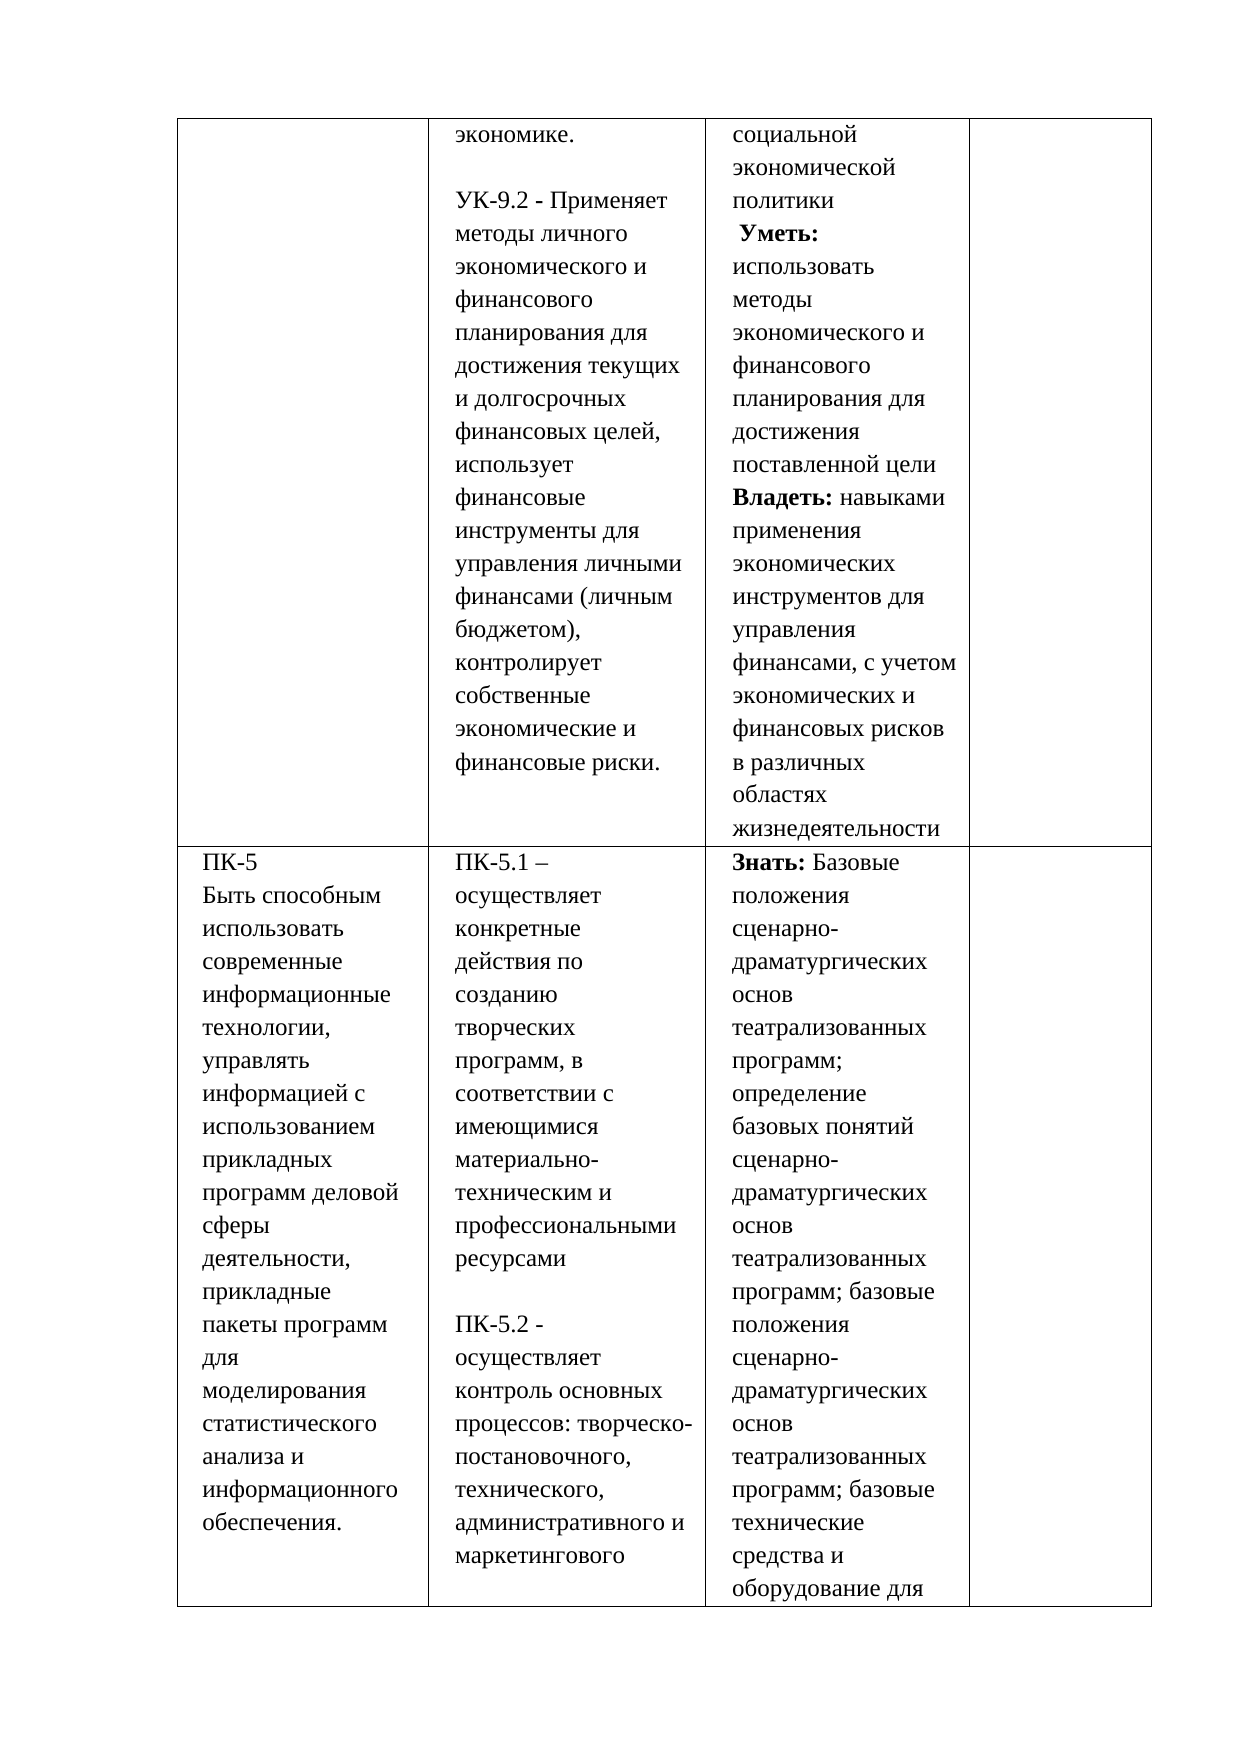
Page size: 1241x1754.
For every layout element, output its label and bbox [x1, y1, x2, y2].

table_cell [970, 119, 1151, 846]
table_cell [706, 119, 969, 846]
table_cell [429, 119, 705, 846]
table_cell [178, 847, 428, 1606]
table_cell [970, 847, 1151, 1606]
table_cell [429, 847, 705, 1606]
table_cell [178, 119, 428, 846]
table_cell [706, 847, 969, 1606]
